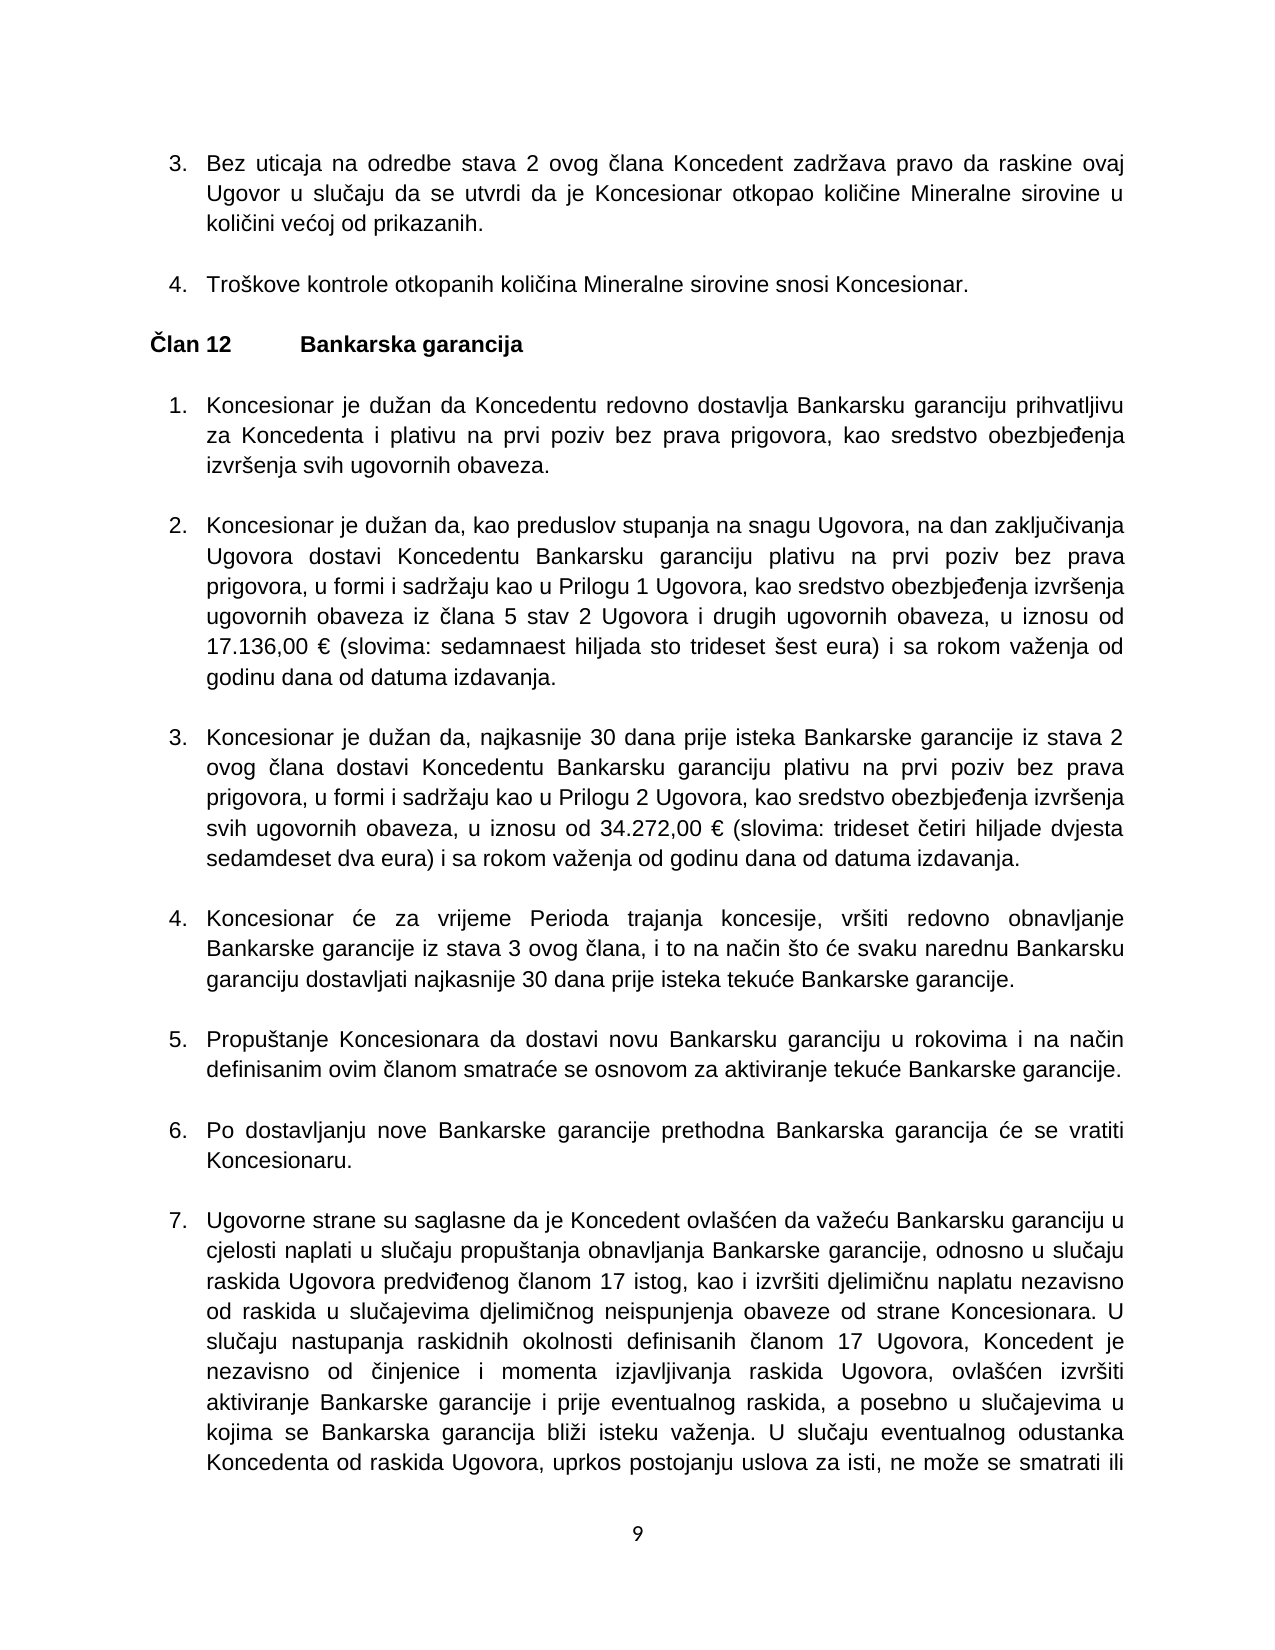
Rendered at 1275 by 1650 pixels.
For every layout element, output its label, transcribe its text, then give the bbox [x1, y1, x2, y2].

list Koncesionar je dužan da, kao preduslov stupanja na snagu Ugovora, na dan zaključivanja Ugovora dostavi Koncedentu Bankarsku garanciju plativu na prvi poziv bez prava prigovora, u formi i sadržaju kao u Prilogu 1 Ugovora, kao sredstvo obezbjeđenja izvršenja ugovornih obaveza iz člana 5 stav 2 Ugovora i drugih ugovornih obaveza, u iznosu od 17.136,00 € (slovima: sedamnaest hiljada sto trideset šest eura) i sa rokom važenja od godinu dana od datuma izdavanja. [169, 512, 1125, 690]
list Koncesionar je dužan da, najkasnije 30 dana prije isteka Bankarske garancije iz stava 2 ovog člana dostavi Koncedentu Bankarsku garanciju plativu na prvi poziv bez prava prigovora, u formi i sadržaju kao u Prilogu 2 Ugovora, kao sredstvo obezbjeđenja izvršenja svih ugovornih obaveza, u iznosu od 34.272,00 € (slovima: trideset četiri hiljade dvjesta sedamdeset dva eura) i sa rokom važenja od godinu dana od datuma izdavanja. [169, 724, 1125, 871]
list Po dostavljanju nove Bankarske garancije prethodna Bankarska garancija će se vratiti Koncesionaru. [169, 1117, 1125, 1173]
list Bankarska garancija [150, 331, 1125, 358]
list Troškove kontrole otkopanih količina Mineralne sirovine snosi Koncesionar. [169, 271, 1125, 297]
list Koncesionar je dužan da Koncedentu redovno dostavlja Bankarsku garanciju prihvatljivu za Koncedenta i plativu na prvi poziv bez prava prigovora, kao sredstvo obezbjeđenja izvršenja svih ugovornih obaveza. [169, 392, 1125, 478]
list Bez uticaja na odredbe stava 2 ovog člana Koncedent zadržava pravo da raskine ovaj Ugovor u slučaju da se utvrdi da je Koncesionar otkopao količine Mineralne sirovine u količini većoj od prikazanih. [169, 150, 1125, 237]
list Propuštanje Koncesionara da dostavi novu Bankarsku garanciju u rokovima i na način definisanim ovim članom smatraće se osnovom za aktiviranje tekuće Bankarske garancije. [169, 1026, 1125, 1083]
list Koncesionar će za vrijeme Perioda trajanja koncesije, vršiti redovno obnavljanje Bankarske garancije iz stava 3 ovog člana, i to na način što će svaku narednu Bankarsku garanciju dostavljati najkasnije 30 dana prije isteka tekuće Bankarske garancije. [169, 905, 1125, 992]
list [169, 1207, 1125, 1475]
